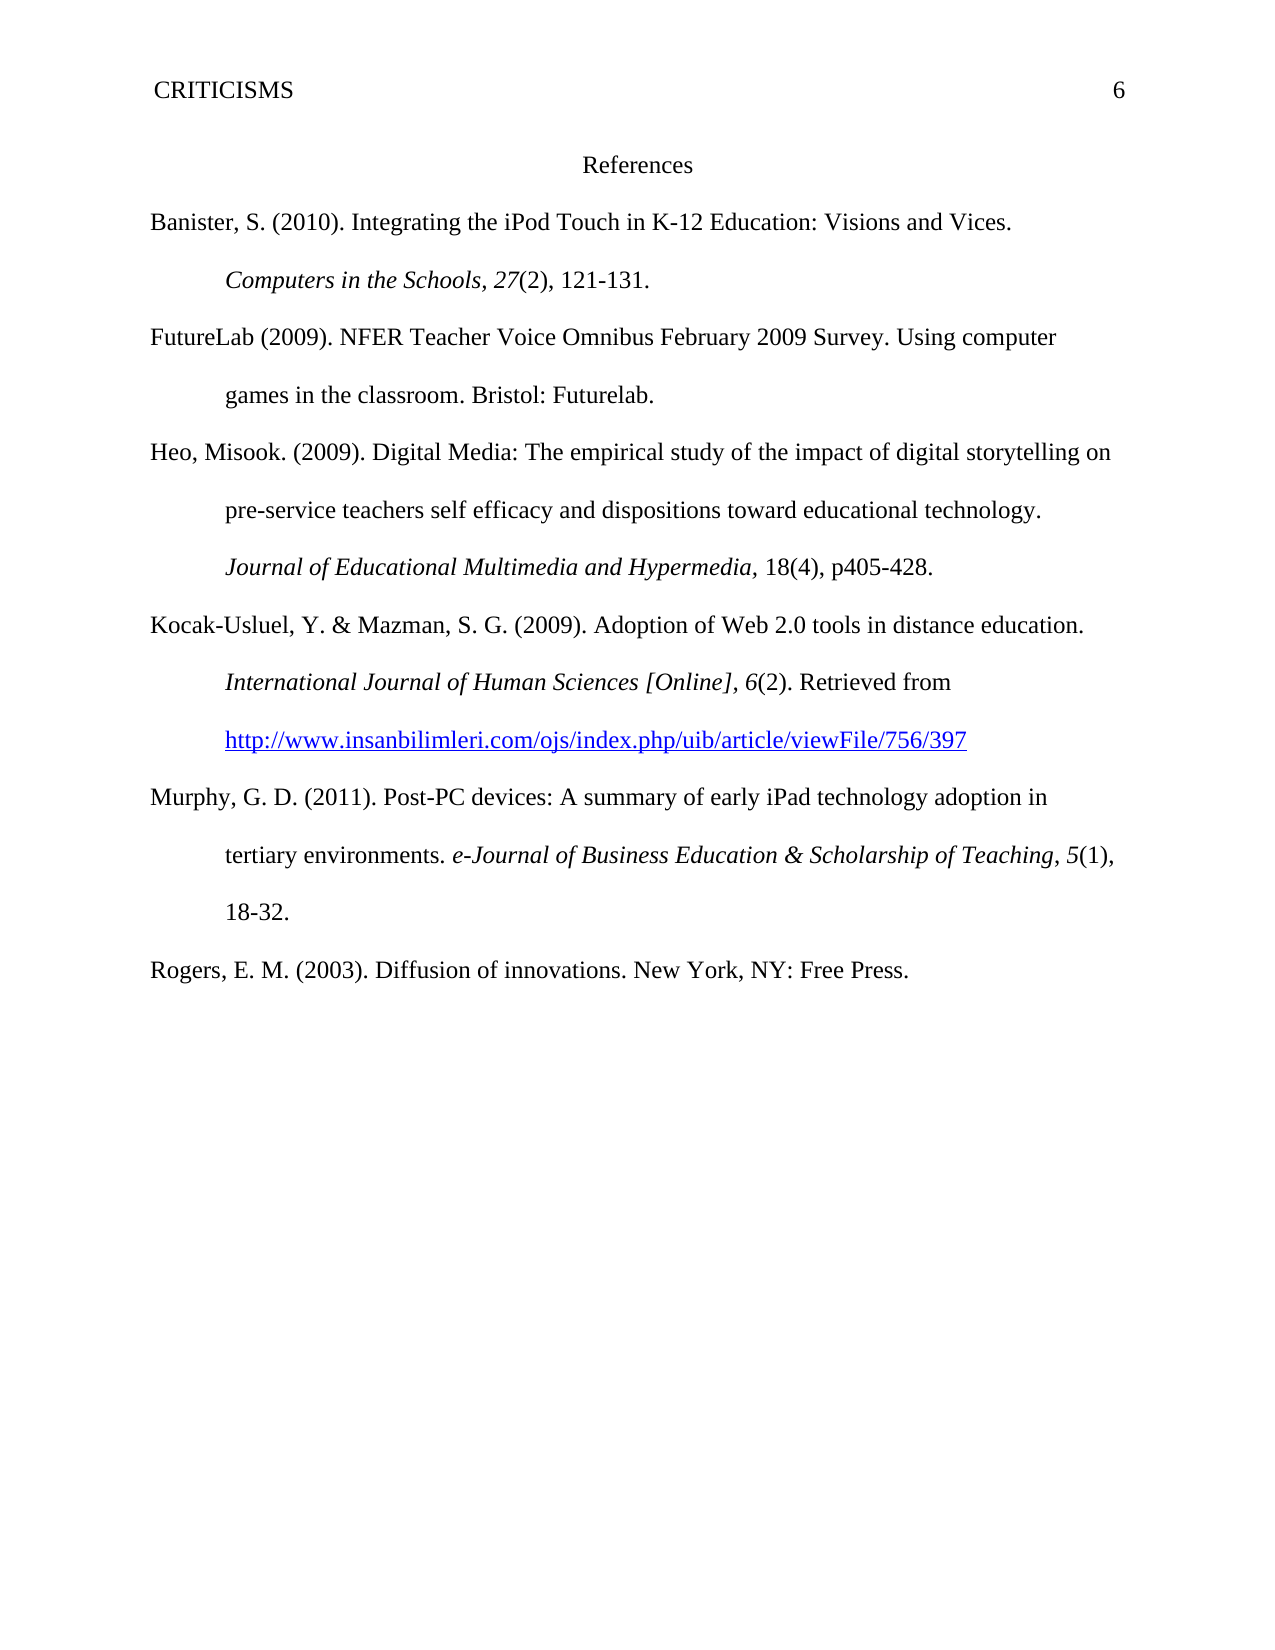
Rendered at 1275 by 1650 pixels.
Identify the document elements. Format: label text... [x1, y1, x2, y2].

text FutureLab (2009). NFER Teacher Voice Omnibus February 2009 Survey. Using computer games in the classroom. Bristol: Futurelab. [150, 322, 1125, 409]
text Murphy, G. D. (2011). Post-PC devices: A summary of early iPad technology adoption in tertiary environments. e-Journal of Business Education & Scholarship of Teaching, 5(1), 18-32. [150, 782, 1125, 926]
text Rogers, E. M. (2003). Diffusion of innovations. New York, NY: Free Press. [150, 955, 1125, 984]
text Kocak-Usluel, Y. & Mazman, S. G. (2009). Adoption of Web 2.0 tools in distance education. International Journal of Human Sciences [Online], 6(2). Retrieved from http://www.insanbilimleri.com/ojs/index.php/uib/article/viewFile/756/397 [150, 610, 1125, 754]
text Heo, Misook. (2009). Digital Media: The empirical study of the impact of digital storytelling on pre-service teachers self efficacy and dispositions toward educational technology. Journal of Educational Multimedia and Hypermedia, 18(4), p405-428. [150, 437, 1125, 581]
text References [150, 150, 1125, 179]
text Banister, S. (2010). Integrating the iPod Touch in K-12 Education: Visions and Vices. Computers in the Schools, 27(2), 121-131. [150, 207, 1125, 294]
